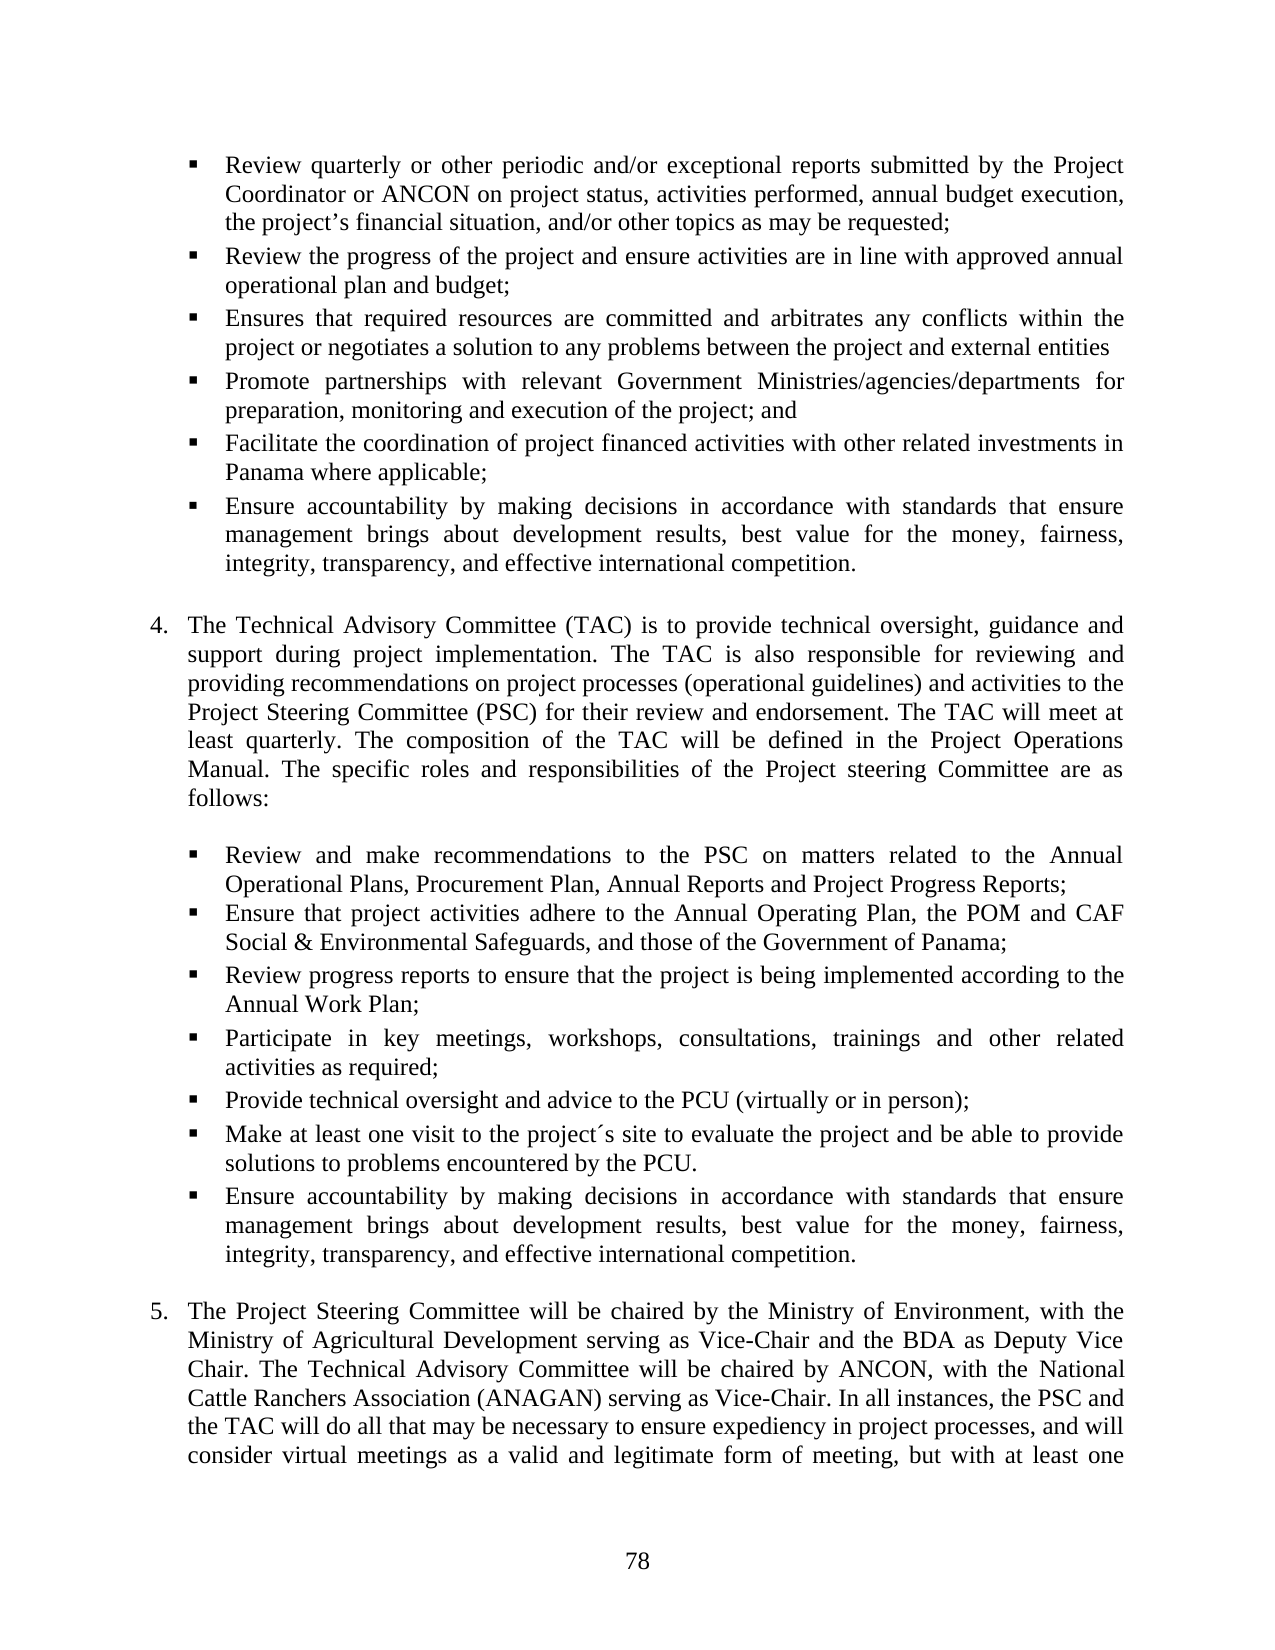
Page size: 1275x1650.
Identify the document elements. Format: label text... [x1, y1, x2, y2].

list Participate in key meetings, workshops, consultations, trainings and other related activities as required; [187, 1023, 1125, 1080]
list Ensure accountability by making decisions in accordance with standards that ensure management brings about development results, best value for the money, fairness, integrity, transparency, and effective international competition. [187, 1181, 1125, 1268]
list Ensure that project activities adhere to the Annual Operating Plan, the POM and CAF Social & Environmental Safeguards, and those of the Government of Panama; [187, 898, 1125, 956]
list Ensure accountability by making decisions in accordance with standards that ensure management brings about development results, best value for the money, fairness, integrity, transparency, and effective international competition. [187, 491, 1125, 577]
list Ensures that required resources are committed and arbitrates any conflicts within the project or negotiates a solution to any problems between the project and external entities [187, 303, 1125, 361]
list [150, 1296, 1125, 1469]
list Promote partnerships with relevant Government Ministries/agencies/departments for preparation, monitoring and execution of the project; and [187, 366, 1125, 423]
list Review and make recommendations to the PSC on matters related to the Annual Operational Plans, Procurement Plan, Annual Reports and Project Progress Reports; [187, 841, 1125, 898]
list Facilitate the coordination of project financed activities with other related investments in Panama where applicable; [187, 428, 1125, 486]
list Review the progress of the project and ensure activities are in line with approved annual operational plan and budget; [187, 241, 1125, 299]
list Provide technical oversight and advice to the PCU (virtually or in person); [187, 1085, 1125, 1114]
list Make at least one visit to the project´s site to evaluate the project and be able to provide solutions to problems encountered by the PCU. [187, 1119, 1125, 1176]
list The Technical Advisory Committee (TAC) is to provide technical oversight, guidance and support during project implementation. The TAC is also responsible for reviewing and providing recommendations on project processes (operational guidelines) and activities to the Project Steering Committee (PSC) for their review and endorsement. The TAC will meet at least quarterly. The composition of the TAC will be defined in the Project Operations Manual. The specific roles and responsibilities of the Project steering Committee are as follows: [150, 611, 1125, 812]
list Review quarterly or other periodic and/or exceptional reports submitted by the Project Coordinator or ANCON on project status, activities performed, annual budget execution, the project’s financial situation, and/or other topics as may be requested; [187, 150, 1125, 236]
list Review progress reports to ensure that the project is being implemented according to the Annual Work Plan; [187, 961, 1125, 1018]
